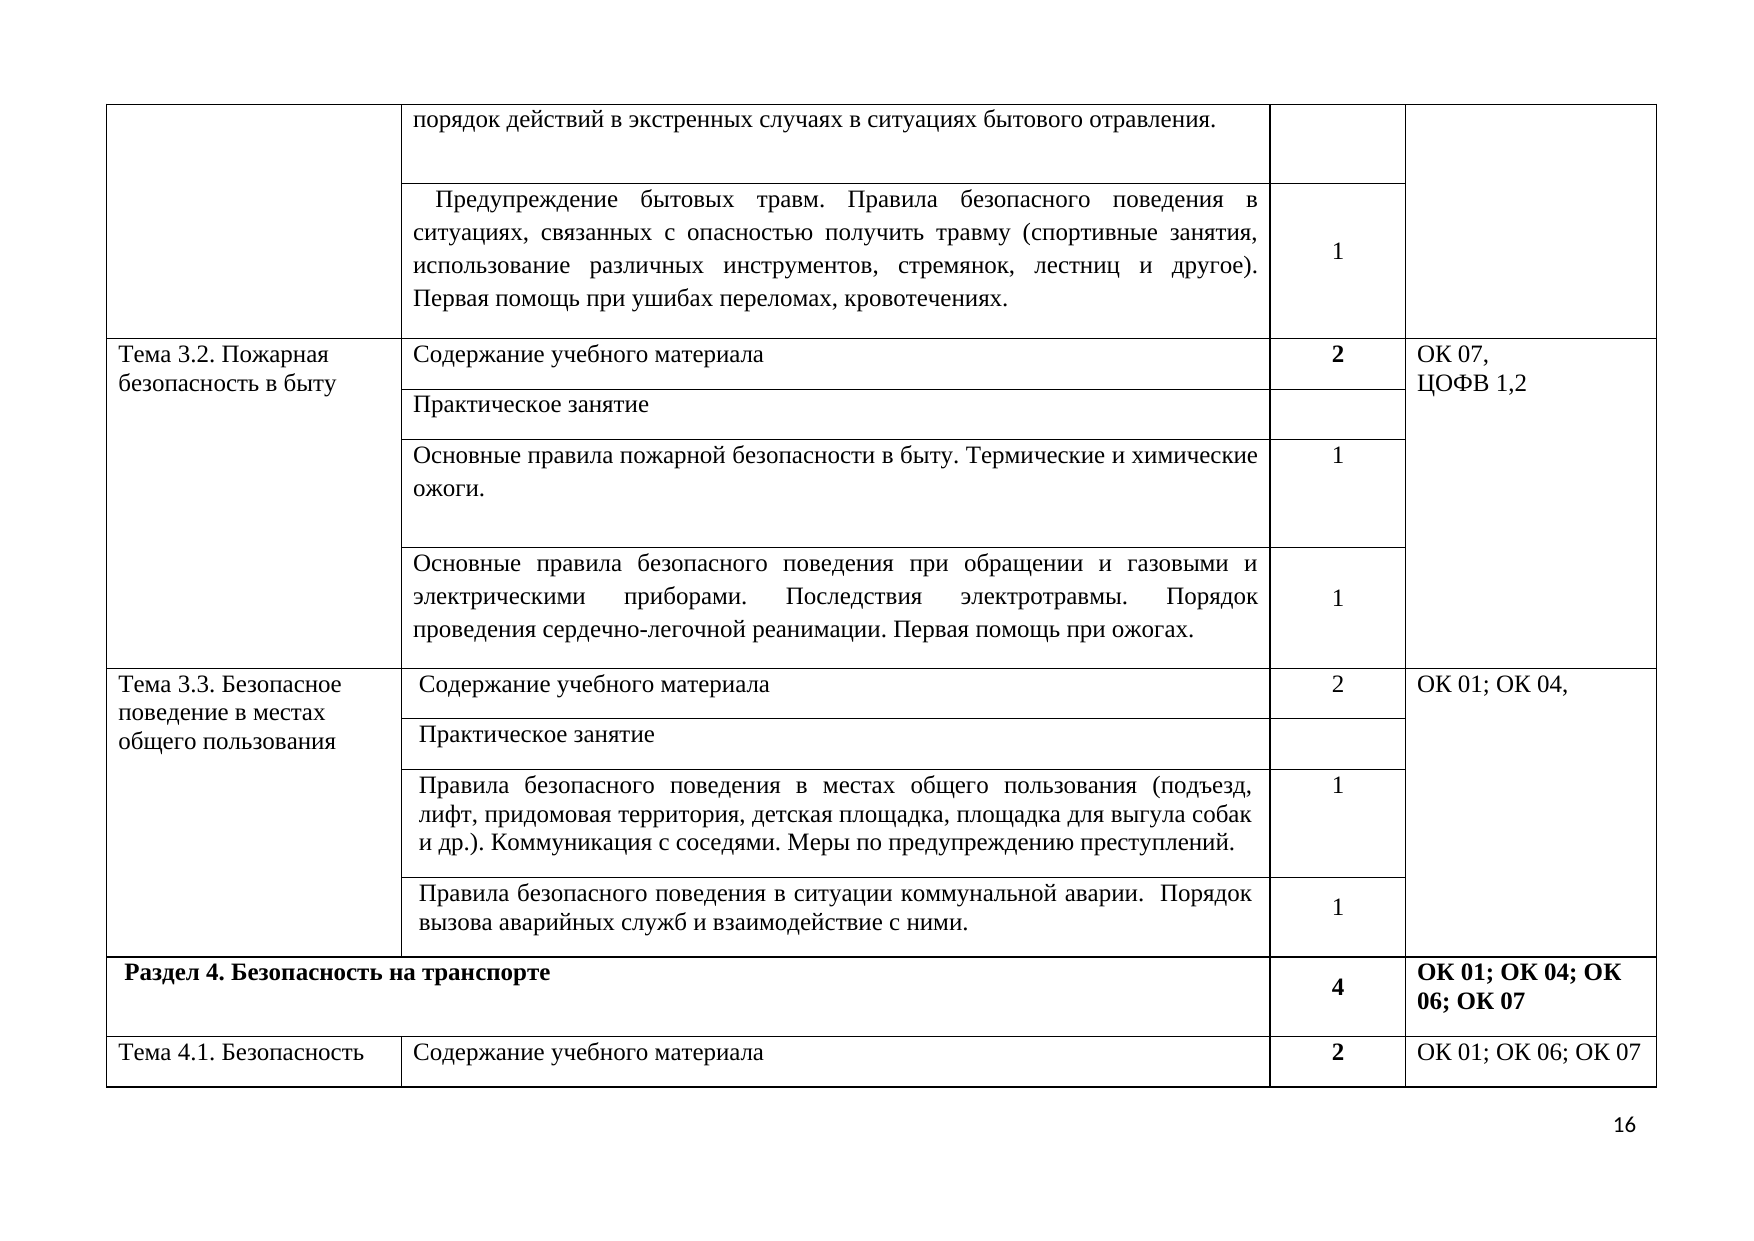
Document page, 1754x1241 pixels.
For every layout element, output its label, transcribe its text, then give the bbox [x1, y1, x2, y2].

table_cell Тема 3.2. Пожарная безопасность в быту [107, 339, 401, 668]
table_cell Раздел 4. Безопасность на транспорте [107, 958, 1269, 1036]
table_cell Основные правила безопасного поведения при обращении и газовыми и электрическими приборами. Последствия электротравмы. Порядок проведения сердечно-легочной реанимации. Первая помощь при ожогах. [402, 548, 1269, 668]
table_cell Практическое занятие [402, 390, 1269, 439]
table_cell Содержание учебного материала [402, 339, 1269, 388]
table_cell [1271, 390, 1405, 439]
table_cell Содержание учебного материала [402, 669, 1269, 718]
table_cell Правила безопасного поведения в местах общего пользования (подъезд, лифт, придомовая территория, детская площадка, площадка для выгула собак и др.). Коммуникация с соседями. Меры по предупреждению преступлений. [402, 770, 1269, 877]
table_cell ОК 01; ОК 06; ОК 07 [1406, 1037, 1656, 1086]
table_cell 1 [1271, 105, 1405, 183]
table_cell 1 [1271, 440, 1405, 547]
table_cell 1 [1271, 184, 1405, 338]
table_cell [107, 1037, 401, 1086]
table_cell Основные правила пожарной безопасности в быту. Термические и химические ожоги. [402, 440, 1269, 547]
table_cell ОК 07, ЦОФВ 1,2 [1406, 339, 1656, 668]
table_cell Практическое занятие [402, 719, 1269, 769]
table_cell 1 [1271, 878, 1405, 956]
table_cell ОК 01; ОК 04; ОК 06; ОК 07 [1406, 958, 1656, 1036]
table_cell Правила безопасного поведения в ситуации коммунальной аварии. Порядок вызова аварийных служб и взаимодействие с ними. [402, 878, 1269, 956]
table_cell Предупреждение бытовых травм. Правила безопасного поведения в ситуациях, связанных с опасностью получить травму (спортивные занятия, использование различных инструментов, стремянок, лестниц и другое). Первая помощь при ушибах переломах, кровотечениях. [402, 184, 1269, 338]
table_cell [1271, 719, 1405, 769]
table_cell ОК 01; ОК 04, [1406, 669, 1656, 956]
table_cell 2 [1271, 339, 1405, 388]
table_cell 2 [1271, 1037, 1405, 1086]
table_cell 1 [1271, 770, 1405, 877]
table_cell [402, 105, 1269, 183]
table_cell 1 [1271, 548, 1405, 668]
table_cell Содержание учебного материала [402, 1037, 1269, 1086]
table_cell Тема 3.3. Безопасное поведение в местах общего пользования [107, 669, 401, 956]
table_cell 4 [1271, 958, 1405, 1036]
table_cell 2 [1271, 669, 1405, 718]
